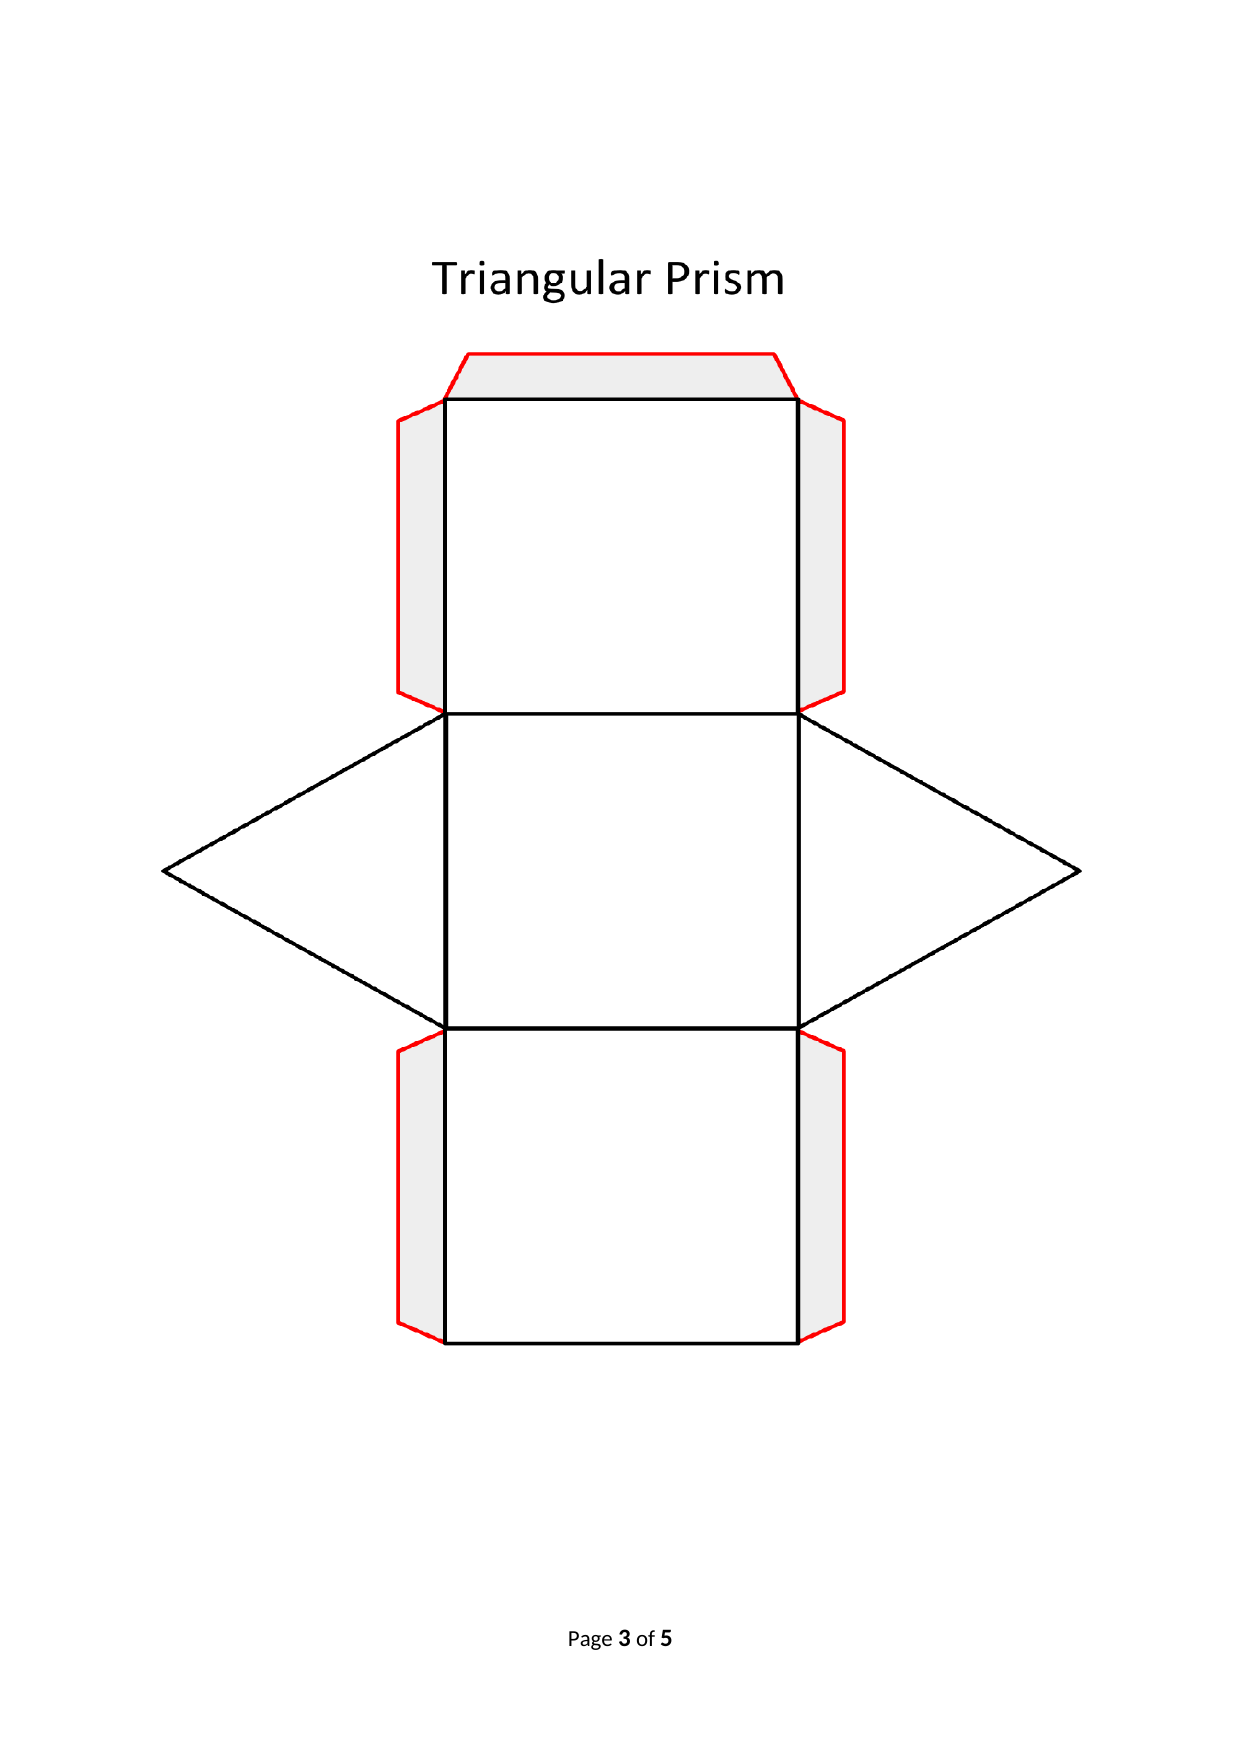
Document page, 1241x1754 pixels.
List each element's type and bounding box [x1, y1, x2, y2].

picture [150, 256, 1090, 1426]
